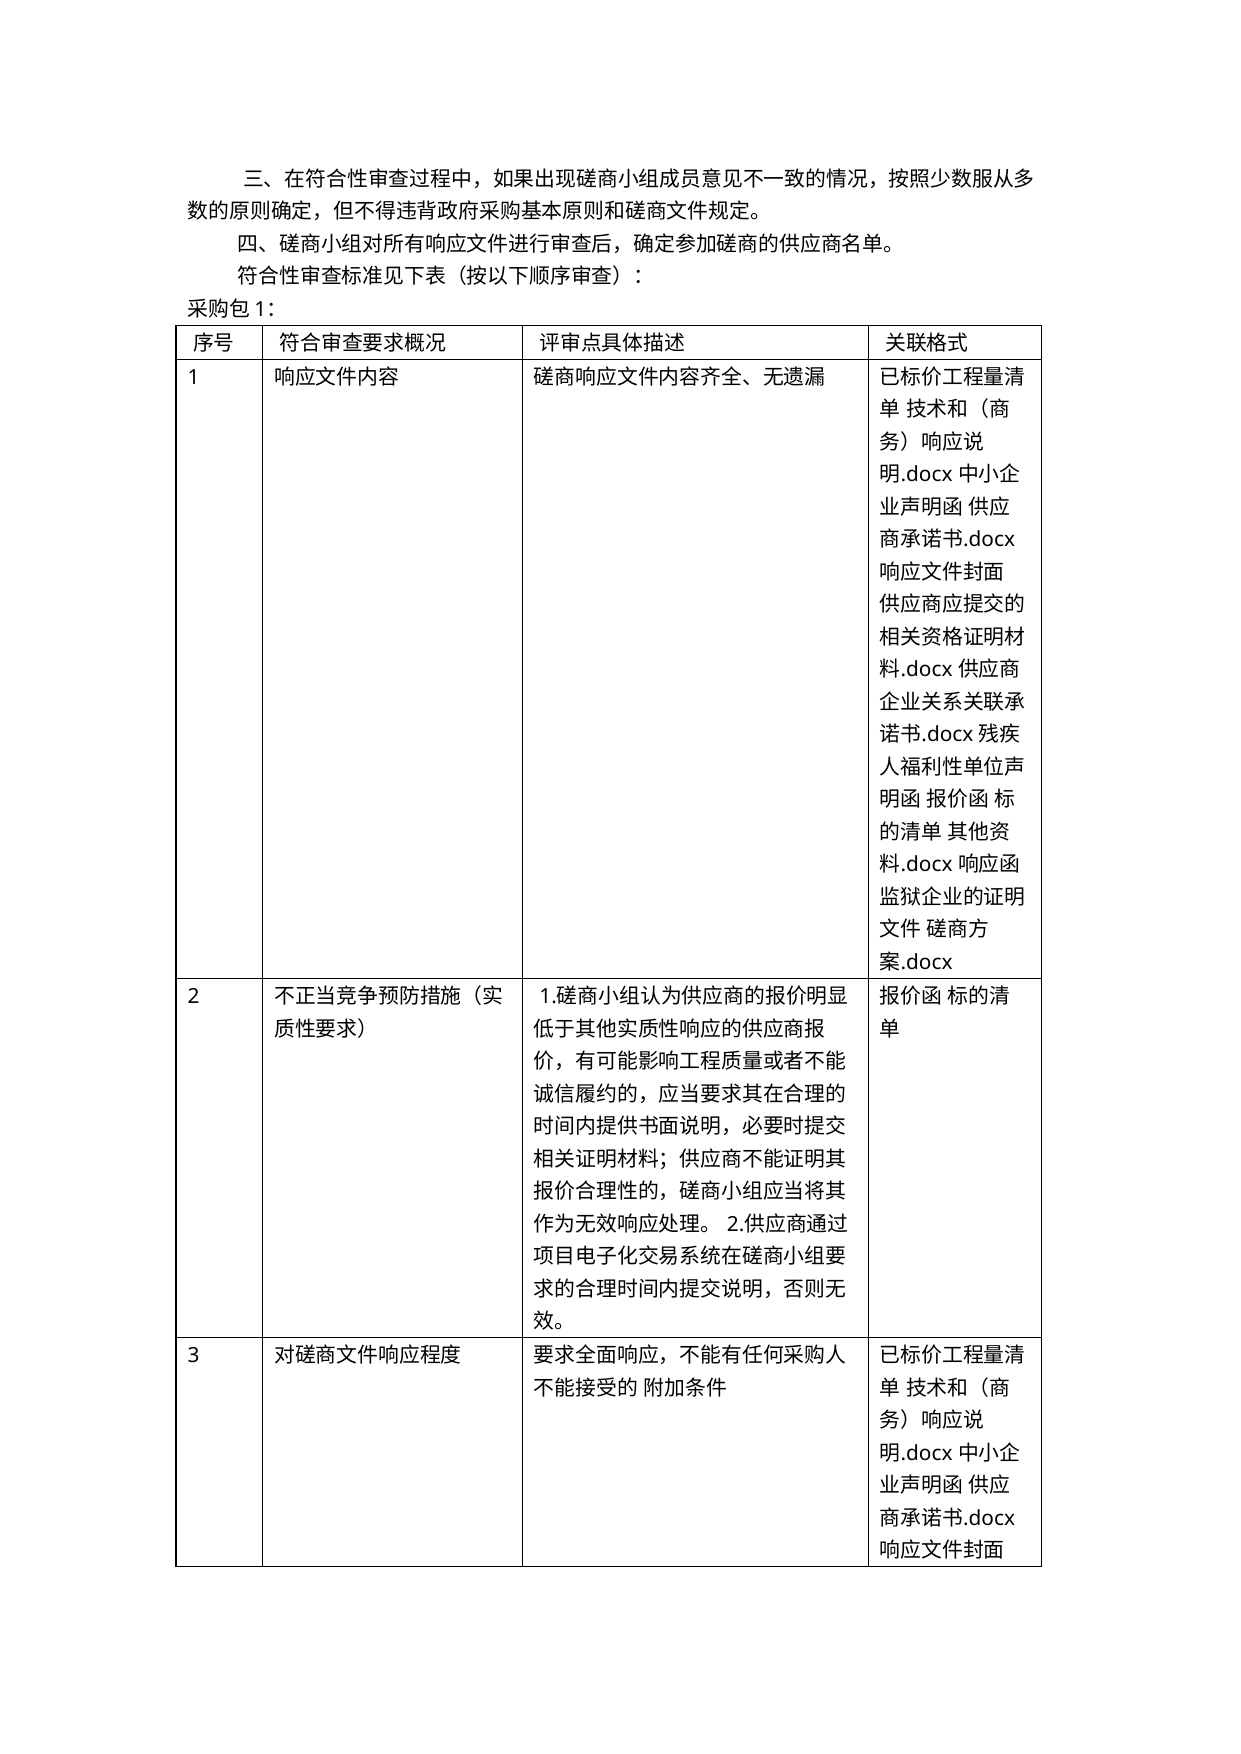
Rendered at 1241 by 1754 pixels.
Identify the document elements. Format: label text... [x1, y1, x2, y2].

table_header 评审点具体描述 [523, 326, 868, 358]
table_cell 磋商响应文件内容齐全、无遗漏 [523, 360, 868, 978]
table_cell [869, 1338, 1041, 1566]
table_cell 不正当竞争预防措施（实质性要求） [263, 979, 522, 1337]
table_cell 1 [177, 360, 262, 978]
table_cell 已标价工程量清单 技术和（商务）响应说明.docx 中小企业声明函 供应商承诺书.docx 响应文件封面 供应商应提交的相关资格证明材料.docx 供应商企业关系关联承诺书.docx 残疾人福利性单位声明函 报价函 标的清单 其他资料.docx 响应函 监狱企业的证明文件 磋商方案.docx [869, 360, 1041, 978]
table_cell 响应文件内容 [263, 360, 522, 978]
table_cell 3 [177, 1338, 262, 1566]
text 四、磋商小组对所有响应文件进行审查后，确定参加磋商的供应商名单。 [187, 227, 1053, 259]
table_header 序号 [177, 326, 262, 358]
table_header 关联格式 [869, 326, 1041, 358]
table_cell 报价函 标的清单 [869, 979, 1041, 1337]
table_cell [523, 1338, 868, 1566]
table_cell 对磋商文件响应程度 [263, 1338, 522, 1566]
text 采购包1： [187, 292, 1053, 324]
text 三、在符合性审查过程中，如果出现磋商小组成员意见不一致的情况，按照少数服从多数的原则确定，但不得违背政府采购基本原则和磋商文件规定。 [187, 162, 1053, 227]
table_cell 2 [177, 979, 262, 1337]
table_cell 1.磋商小组认为供应商的报价明显低于其他实质性响应的供应商报价，有可能影响工程质量或者不能诚信履约的，应当要求其在合理的时间内提供书面说明，必要时提交相关证明材料；供应商不能证明其报价合理性的，磋商小组应当将其作为无效响应处理。 2.供应商通过项目电子化交易系统在磋商小组要求的合理时间内提交说明，否则无效。 [523, 979, 868, 1337]
table_header 符合审查要求概况 [263, 326, 522, 358]
text 符合性审查标准见下表（按以下顺序审查）： [187, 259, 1053, 292]
